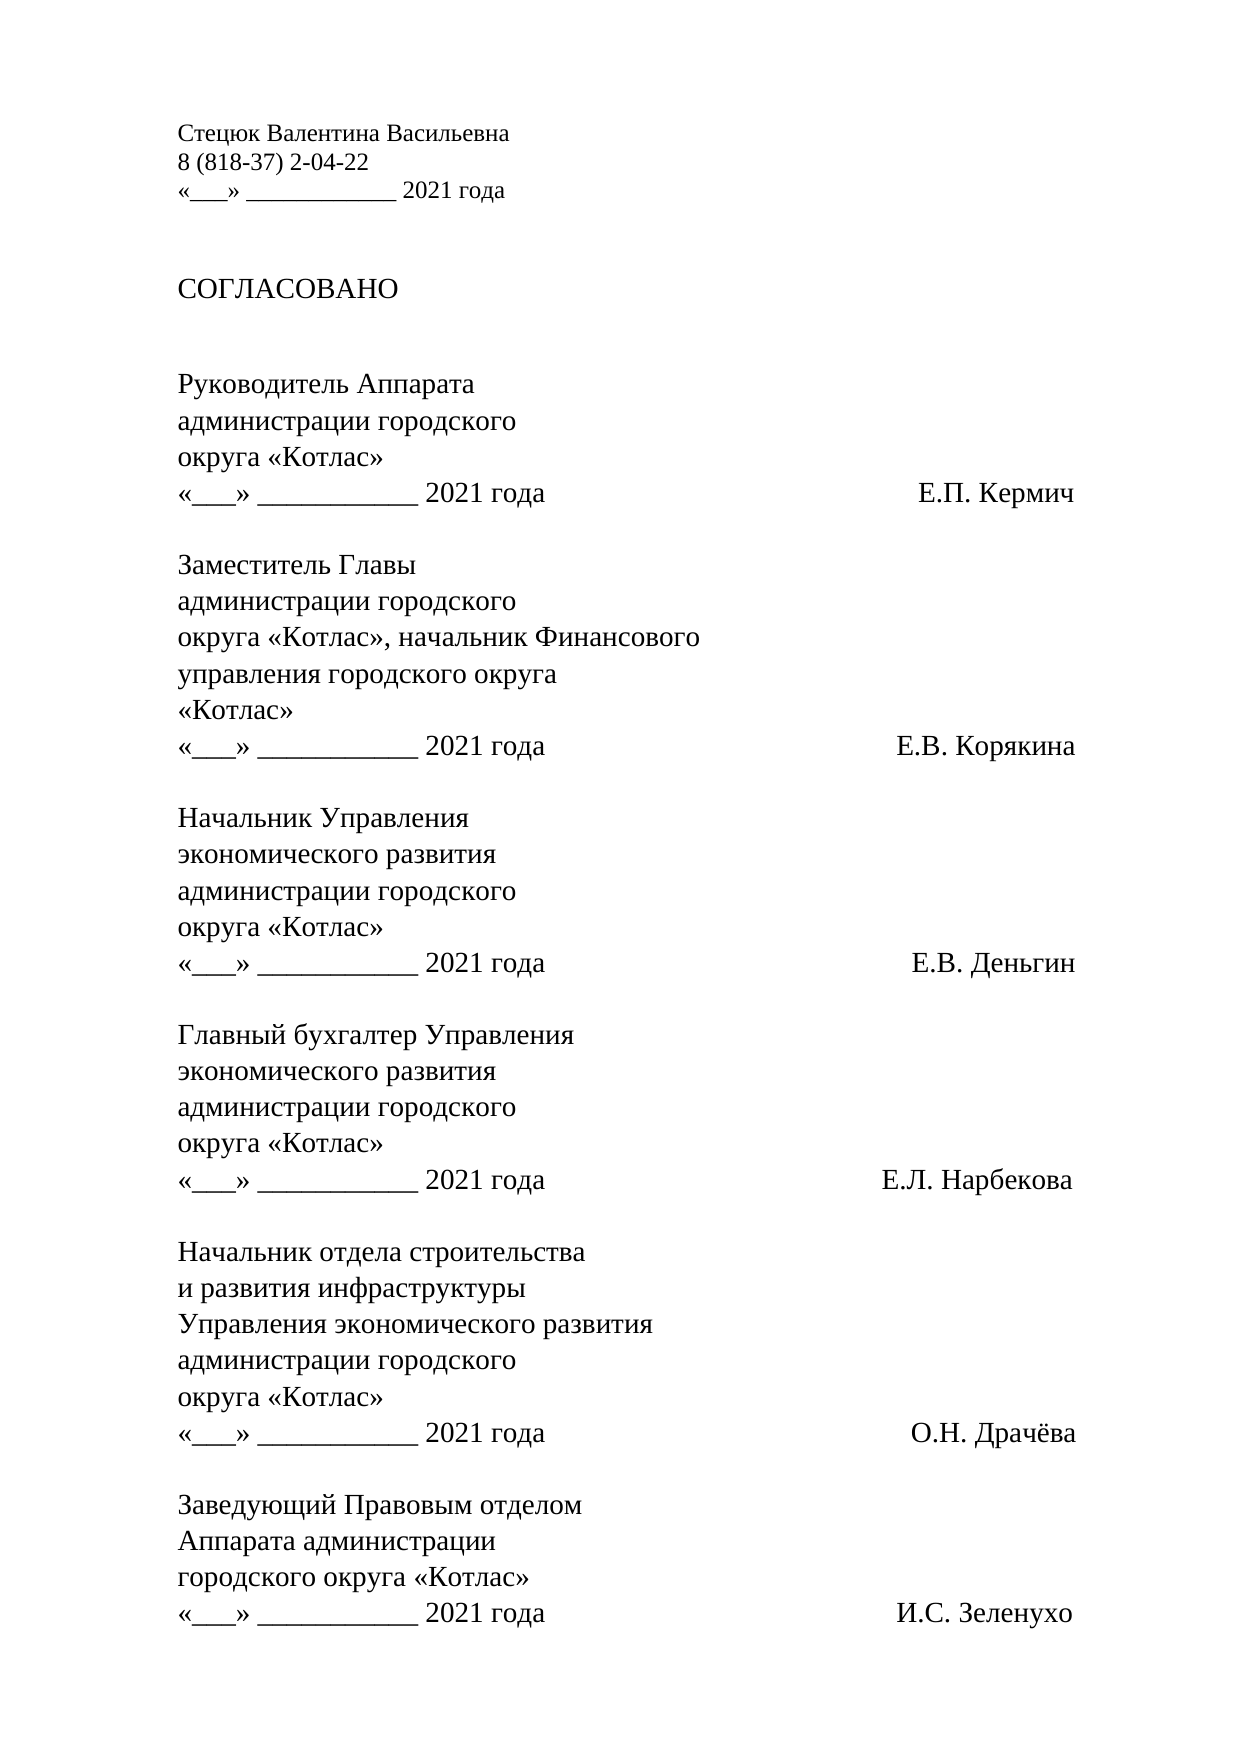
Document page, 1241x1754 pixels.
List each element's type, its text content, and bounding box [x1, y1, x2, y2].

text округа «Котлас» [177, 1126, 1078, 1159]
text Стецюк Валентина Васильевна [177, 118, 1078, 147]
text СОГЛАСОВАНО [177, 271, 1078, 305]
text Управления экономического развития [177, 1306, 1078, 1340]
text «___» ___________ 2021 года Е.В. Корякина [177, 728, 1078, 762]
text «___» ___________ 2021 года Е.П. Кермич [177, 475, 1078, 508]
text «___» ___________ 2021 года О.Н. Драчёва [177, 1415, 1078, 1448]
text администрации городского [177, 1089, 1078, 1123]
text управления городского округа [177, 656, 1078, 689]
text администрации городского [177, 873, 1078, 906]
text округа «Котлас» [177, 1379, 1078, 1412]
text «___» ____________ 2021 года [177, 176, 1078, 204]
text администрации городского [177, 1342, 1078, 1376]
text округа «Котлас» [177, 439, 1078, 472]
text Начальник отдела строительства [177, 1234, 1078, 1268]
text округа «Котлас», начальник Финансового [177, 619, 1078, 653]
text экономического развития [177, 836, 1078, 870]
text «Котлас» [177, 692, 1078, 725]
text «___» ___________ 2021 года Е.Л. Нарбекова [177, 1162, 1078, 1195]
text «___» ___________ 2021 года Е.В. Деньгин [177, 945, 1078, 978]
text администрации городского [177, 583, 1078, 617]
text администрации городского [177, 403, 1078, 436]
text и развития инфраструктуры [177, 1270, 1078, 1304]
text Аппарата администрации [177, 1523, 1078, 1557]
text Руководитель Аппарата [177, 367, 1078, 400]
text Начальник Управления [177, 800, 1078, 834]
text Заместитель Главы [177, 547, 1078, 581]
text «___» ___________ 2021 года И.С. Зеленухо [177, 1596, 1078, 1629]
text 8 (818-37) 2-04-22 [177, 147, 1078, 176]
text округа «Котлас» [177, 909, 1078, 942]
text экономического развития [177, 1053, 1078, 1087]
text Заведующий Правовым отделом [177, 1487, 1078, 1521]
text городского округа «Котлас» [177, 1559, 1078, 1593]
text Главный бухгалтер Управления [177, 1017, 1078, 1051]
